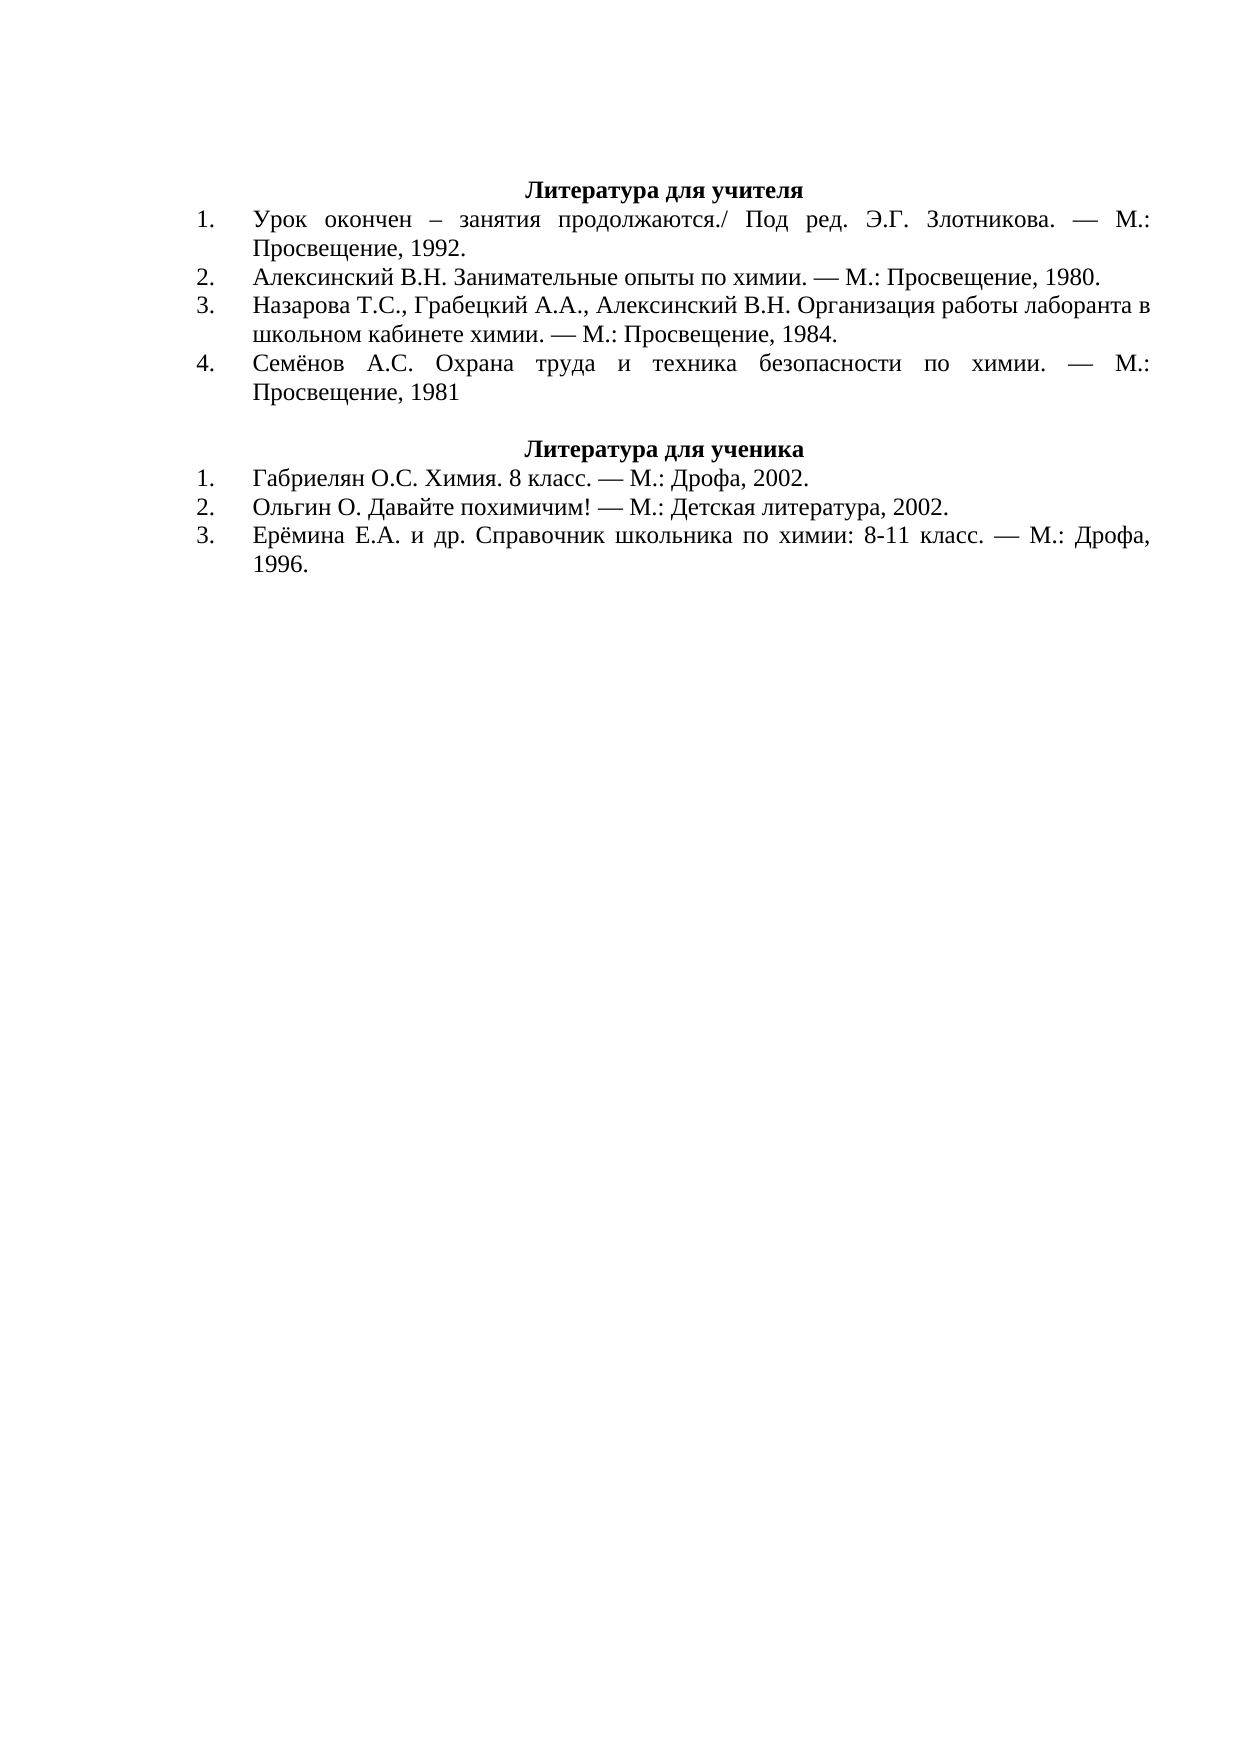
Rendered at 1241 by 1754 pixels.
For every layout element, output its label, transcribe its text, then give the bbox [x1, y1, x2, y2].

list Ерёмина Е.А. и др. Справочник школьника по химии: 8-11 класс. — М.: Дрофа, 1996. [196, 521, 1152, 578]
subtitle Литература для учителя [177, 176, 1152, 204]
list Семёнов А.С. Охрана труда и техника безопасности по химии. — М.: Просвещение, 1981 [196, 348, 1152, 406]
list Ольгин О. Давайте похимичим! — М.: Детская литература, 2002. [196, 492, 1152, 521]
list Назарова Т.С., Грабецкий А.А., Алексинский В.Н. Организация работы лаборанта в школьном кабинете химии. — М.: Просвещение, 1984. [196, 291, 1152, 348]
text Литература для ученика [177, 434, 1152, 463]
list Габриелян О.С. Химия. 8 класс. — М.: Дрофа, 2002. [196, 463, 1152, 492]
list Алексинский В.Н. Занимательные опыты по химии. — М.: Просвещение, 1980. [196, 262, 1152, 291]
list Урок окончен – занятия продолжаются./ Под ред. Э.Г. Злотникова. — М.: Просвещение, 1992. [196, 204, 1152, 262]
